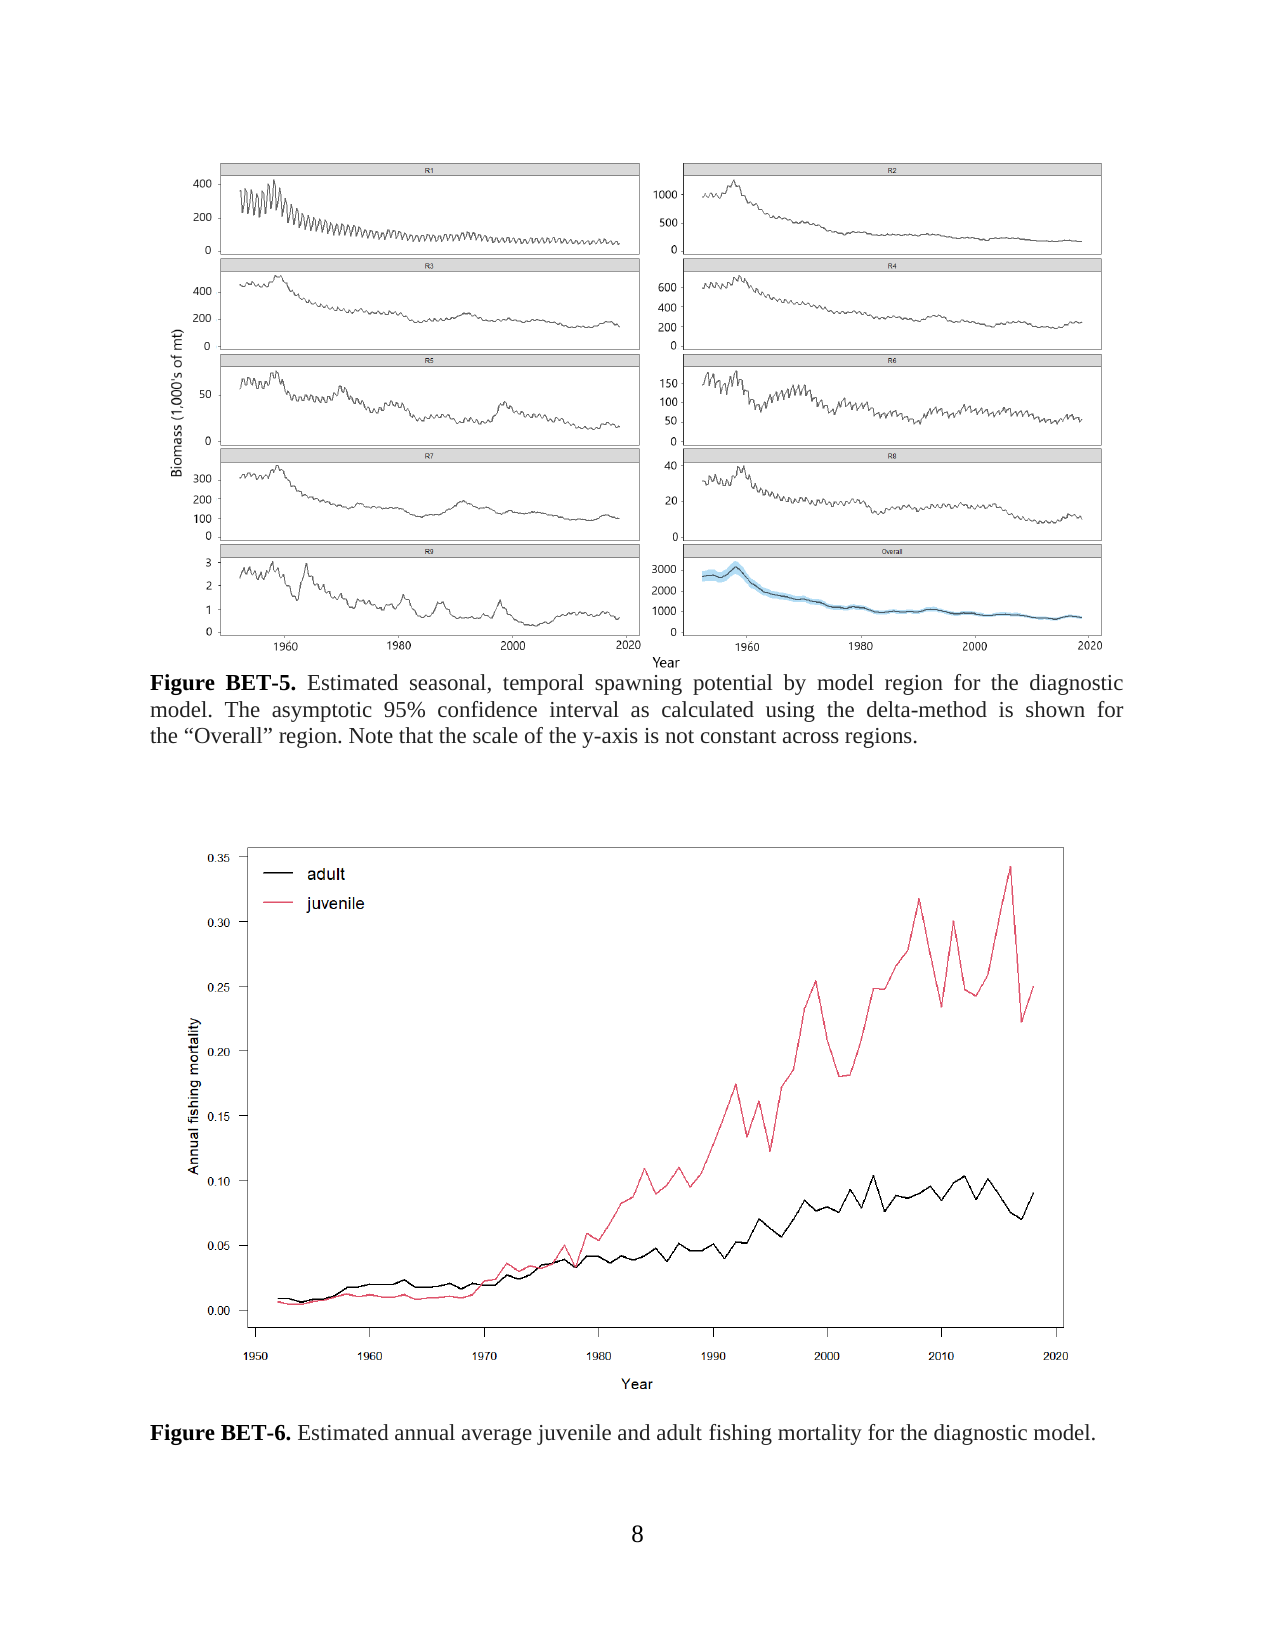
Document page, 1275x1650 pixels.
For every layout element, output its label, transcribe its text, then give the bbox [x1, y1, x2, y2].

picture [167, 150, 1108, 670]
text Figure BET-5. Estimated seasonal, temporal spawning potential by model region for the diagnostic model. The asymptotic 95% confidence interval as calculated using the delta-method is shown for the “Overall” region. Note that the scale of the y-axis is not constant across regions. [150, 669, 1125, 748]
text Figure BET-6. Estimated annual average juvenile and adult fishing mortality for the diagnostic model. [150, 1419, 1125, 1445]
picture [174, 774, 1101, 1419]
